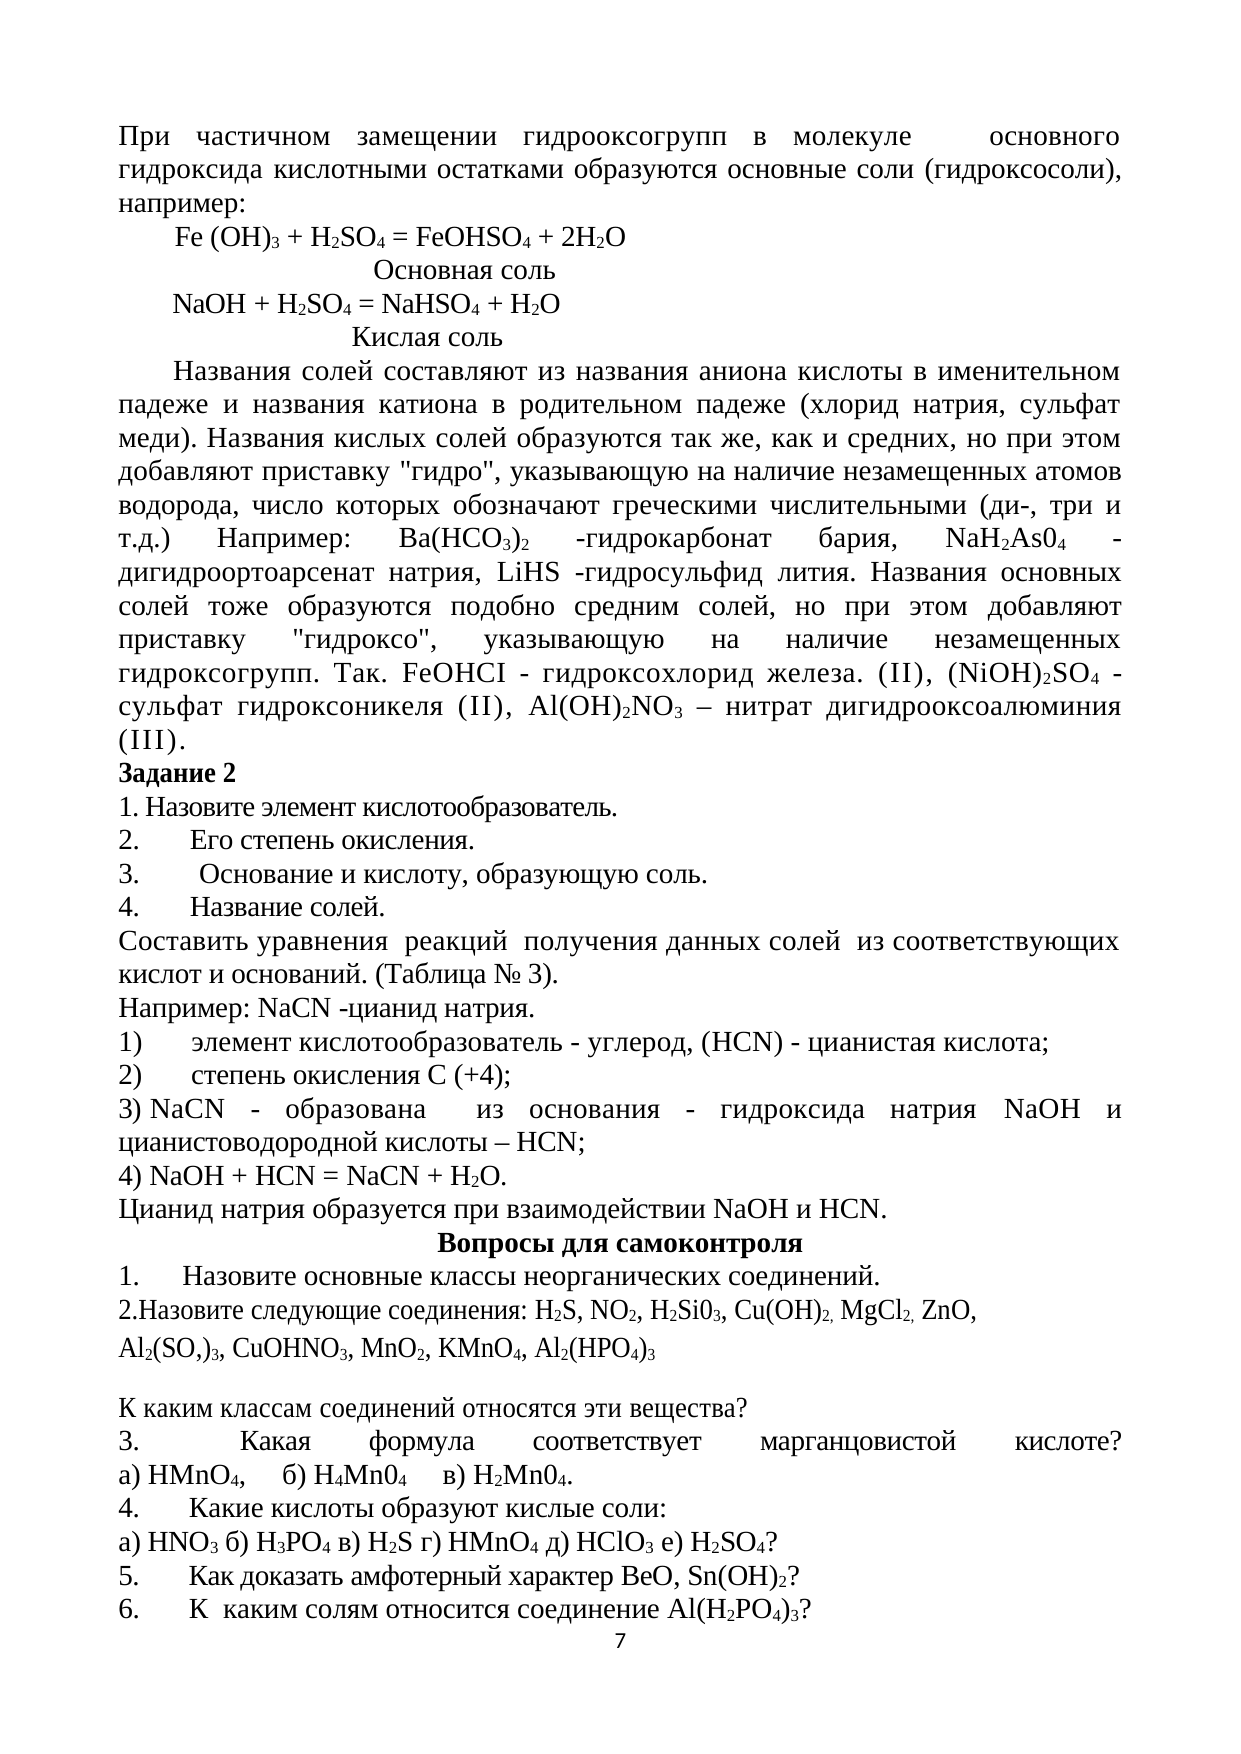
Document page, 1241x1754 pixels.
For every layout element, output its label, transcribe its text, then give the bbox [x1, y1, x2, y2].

list Какие кислоты образуют кислые соли: [118, 1491, 1122, 1524]
list Какая формула соответствует марганцовистой кислоте? а) НМnО4, б) Н4Мn04 в) Н2Мn04. [118, 1423, 1122, 1491]
text К каким классам соединений относятся эти вещества? [118, 1390, 1122, 1423]
text Составить уравнения реакций получения данных солей из соответствующих кислот и оснований. (Таблица № 3). [118, 923, 1122, 990]
text 1. Назовите элемент кислотообразователь. [118, 789, 1122, 822]
list степень окисления С (+4); [118, 1057, 1122, 1091]
text a) HNO3 б) Н3РО4 в) H2S г) НМnО4 д) НСlО3 e) H2SO4? [118, 1524, 1122, 1558]
text Fe (OH)3 + H2SO4 = FeOHSO4 + 2Н2О [118, 219, 1122, 252]
text Цианид натрия образуется при взаимодействии NaOH и HCN. [118, 1191, 1122, 1225]
list элемент кислотообразователь - углерод, (HCN) - цианистая кислота; [118, 1024, 1122, 1057]
text Кислая соль [118, 319, 1122, 353]
text Например: NaCN -цианид натрия. [118, 990, 1122, 1024]
text Вопросы для самоконтроля [118, 1225, 1122, 1258]
text Основная соль [373, 252, 1122, 286]
text При частичном замещении гидрооксогрупп в молекуле основного гидроксида кислотными остатками образуются основные соли (гидроксосоли), например: [118, 118, 1122, 219]
list Как доказать амфотерный характер BeO, Sn(OH)2? [118, 1558, 1122, 1591]
list Его степень окисления. [118, 822, 1122, 856]
list Основание и кислоту, образующую соль. [118, 856, 1122, 889]
list Название солей. [118, 889, 1122, 923]
text 4) NaOH + HCN = NaCN + Н2О. [118, 1158, 1122, 1191]
text 3) NaCN - образована из основания - гидроксида натрия NaOH и цианистоводородной кислоты – HCN; [118, 1091, 1122, 1158]
list Назовите основные классы неорганических соединений. [118, 1258, 1122, 1292]
list К каким солям относится соединение Аl(Н2РО4)3? [118, 1591, 1122, 1625]
text Задание 2 [118, 755, 1122, 789]
text 2.Назовите следующие соединения: H2S, NO2, H2Si03, Cu(OH)2, MgCl2, ZnO, Al2(SO,)3, CuOHNO3, MnO2, KMnO4, Al2(HPO4)3 [118, 1292, 1122, 1364]
text NaOH + H2SO4 = NaHSO4 + Н2О [118, 286, 1122, 319]
text Названия солей составляют из названия аниона кислоты в именительном падеже и названия катиона в родительном падеже (хлорид натрия, сульфат меди). Названия кислых солей образуются так же, как и средних, но при этом добавляют приставку "гидро", указывающую на наличие незамещенных атомов водорода, число которых обозначают греческими числительными (ди-, три и т.д.) Например: Ba(HCO3)2 -гидрокарбонат бария, NaH2As04 - дигидроортоарсенат натрия, LiHS -гидросульфид лития. Названия основных солей тоже образуются подобно средним солей, но при этом добавляют приставку "гидроксо", указывающую на наличие незамещенных гидроксогрупп. Так. FeОHCI - гидроксохлорид железа. (II), (NiOН)2SO4 - сульфат гидроксоникеля (II), Аl(ОH)2NО3 – нитрат дигидрооксоалюминия (III). [118, 353, 1122, 755]
